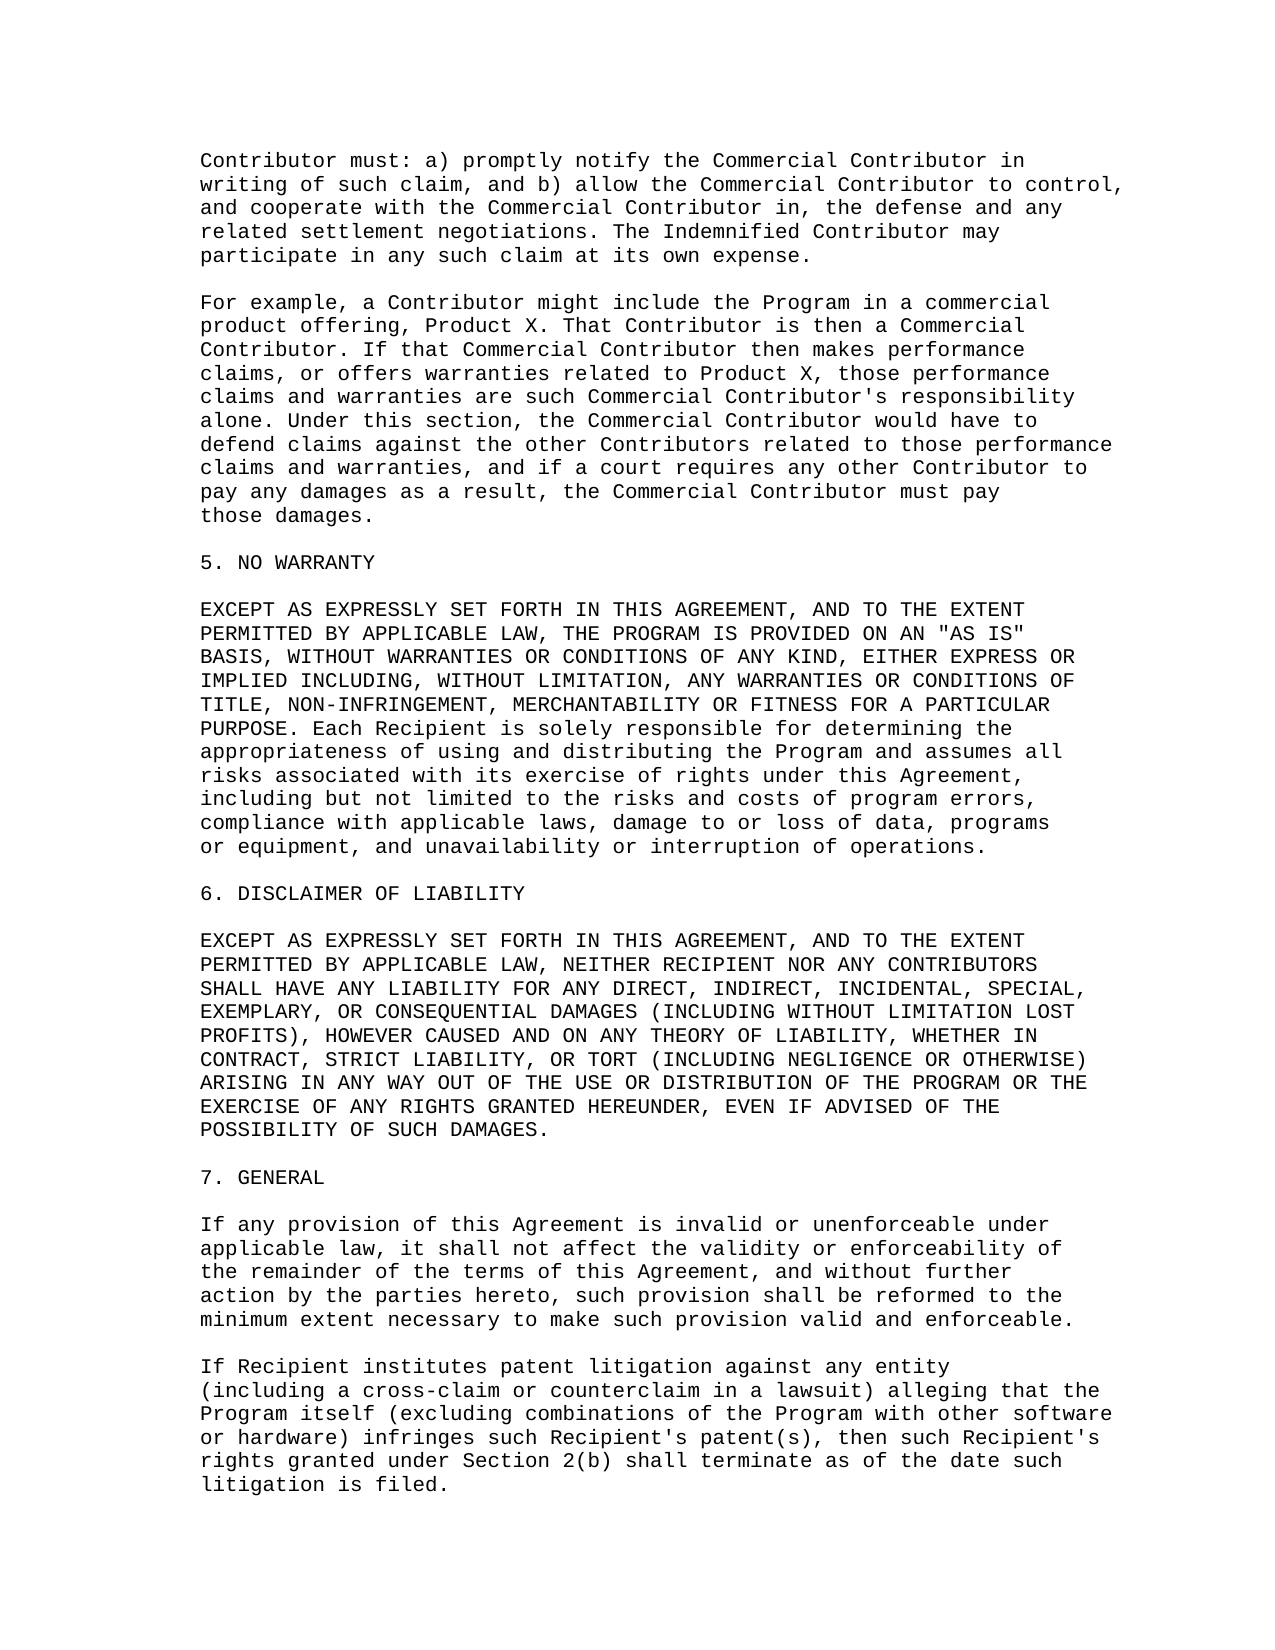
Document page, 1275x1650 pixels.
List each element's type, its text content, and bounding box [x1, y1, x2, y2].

text product offering, Product X. That Contributor is then a Commercial [150, 316, 1125, 339]
text pay any damages as a result, the Commercial Contributor must pay [150, 481, 1125, 505]
text action by the parties hereto, such provision shall be reformed to the [150, 1285, 1125, 1309]
text PERMITTED BY APPLICABLE LAW, THE PROGRAM IS PROVIDED ON AN "AS IS" [150, 623, 1125, 647]
text SHALL HAVE ANY LIABILITY FOR ANY DIRECT, INDIRECT, INCIDENTAL, SPECIAL, [150, 978, 1125, 1001]
text TITLE, NON-INFRINGEMENT, MERCHANTABILITY OR FITNESS FOR A PARTICULAR [150, 694, 1125, 717]
text Contributor. If that Commercial Contributor then makes performance [150, 339, 1125, 363]
text the remainder of the terms of this Agreement, and without further [150, 1261, 1125, 1285]
text POSSIBILITY OF SUCH DAMAGES. [150, 1119, 1125, 1143]
text or equipment, and unavailability or interruption of operations. [150, 836, 1125, 859]
text EXCEPT AS EXPRESSLY SET FORTH IN THIS AGREEMENT, AND TO THE EXTENT [150, 599, 1125, 623]
text writing of such claim, and b) allow the Commercial Contributor to control, [150, 174, 1125, 197]
text compliance with applicable laws, damage to or loss of data, programs [150, 812, 1125, 836]
text defend claims against the other Contributors related to those performance [150, 434, 1125, 457]
text If Recipient institutes patent litigation against any entity [150, 1356, 1125, 1379]
text minimum extent necessary to make such provision valid and enforceable. [150, 1309, 1125, 1332]
text alone. Under this section, the Commercial Contributor would have to [150, 410, 1125, 434]
text 7. GENERAL [150, 1167, 1125, 1190]
text (including a cross-claim or counterclaim in a lawsuit) alleging that the [150, 1379, 1125, 1403]
text Program itself (excluding combinations of the Program with other software [150, 1403, 1125, 1427]
text PERMITTED BY APPLICABLE LAW, NEITHER RECIPIENT NOR ANY CONTRIBUTORS [150, 954, 1125, 978]
text PROFITS), HOWEVER CAUSED AND ON ANY THEORY OF LIABILITY, WHETHER IN [150, 1025, 1125, 1048]
text Contributor must: a) promptly notify the Commercial Contributor in [150, 150, 1125, 174]
text participate in any such claim at its own expense. [150, 244, 1125, 268]
text and cooperate with the Commercial Contributor in, the defense and any [150, 197, 1125, 221]
text EXERCISE OF ANY RIGHTS GRANTED HEREUNDER, EVEN IF ADVISED OF THE [150, 1096, 1125, 1119]
text applicable law, it shall not affect the validity or enforceability of [150, 1238, 1125, 1261]
text 5. NO WARRANTY [150, 552, 1125, 576]
text those damages. [150, 505, 1125, 528]
text PURPOSE. Each Recipient is solely responsible for determining the [150, 717, 1125, 741]
text claims and warranties are such Commercial Contributor's responsibility [150, 386, 1125, 410]
text litigation is filed. [150, 1474, 1125, 1498]
text BASIS, WITHOUT WARRANTIES OR CONDITIONS OF ANY KIND, EITHER EXPRESS OR [150, 647, 1125, 670]
text rights granted under Section 2(b) shall terminate as of the date such [150, 1451, 1125, 1474]
text EXEMPLARY, OR CONSEQUENTIAL DAMAGES (INCLUDING WITHOUT LIMITATION LOST [150, 1001, 1125, 1025]
text including but not limited to the risks and costs of program errors, [150, 788, 1125, 812]
text If any provision of this Agreement is invalid or unenforceable under [150, 1214, 1125, 1238]
text claims, or offers warranties related to Product X, those performance [150, 363, 1125, 386]
text For example, a Contributor might include the Program in a commercial [150, 292, 1125, 316]
text claims and warranties, and if a court requires any other Contributor to [150, 457, 1125, 481]
text EXCEPT AS EXPRESSLY SET FORTH IN THIS AGREEMENT, AND TO THE EXTENT [150, 930, 1125, 954]
text appropriateness of using and distributing the Program and assumes all [150, 741, 1125, 765]
text related settlement negotiations. The Indemnified Contributor may [150, 221, 1125, 244]
text or hardware) infringes such Recipient's patent(s), then such Recipient's [150, 1427, 1125, 1451]
text IMPLIED INCLUDING, WITHOUT LIMITATION, ANY WARRANTIES OR CONDITIONS OF [150, 670, 1125, 694]
text risks associated with its exercise of rights under this Agreement, [150, 765, 1125, 788]
text ARISING IN ANY WAY OUT OF THE USE OR DISTRIBUTION OF THE PROGRAM OR THE [150, 1072, 1125, 1096]
text 6. DISCLAIMER OF LIABILITY [150, 883, 1125, 907]
text CONTRACT, STRICT LIABILITY, OR TORT (INCLUDING NEGLIGENCE OR OTHERWISE) [150, 1048, 1125, 1072]
